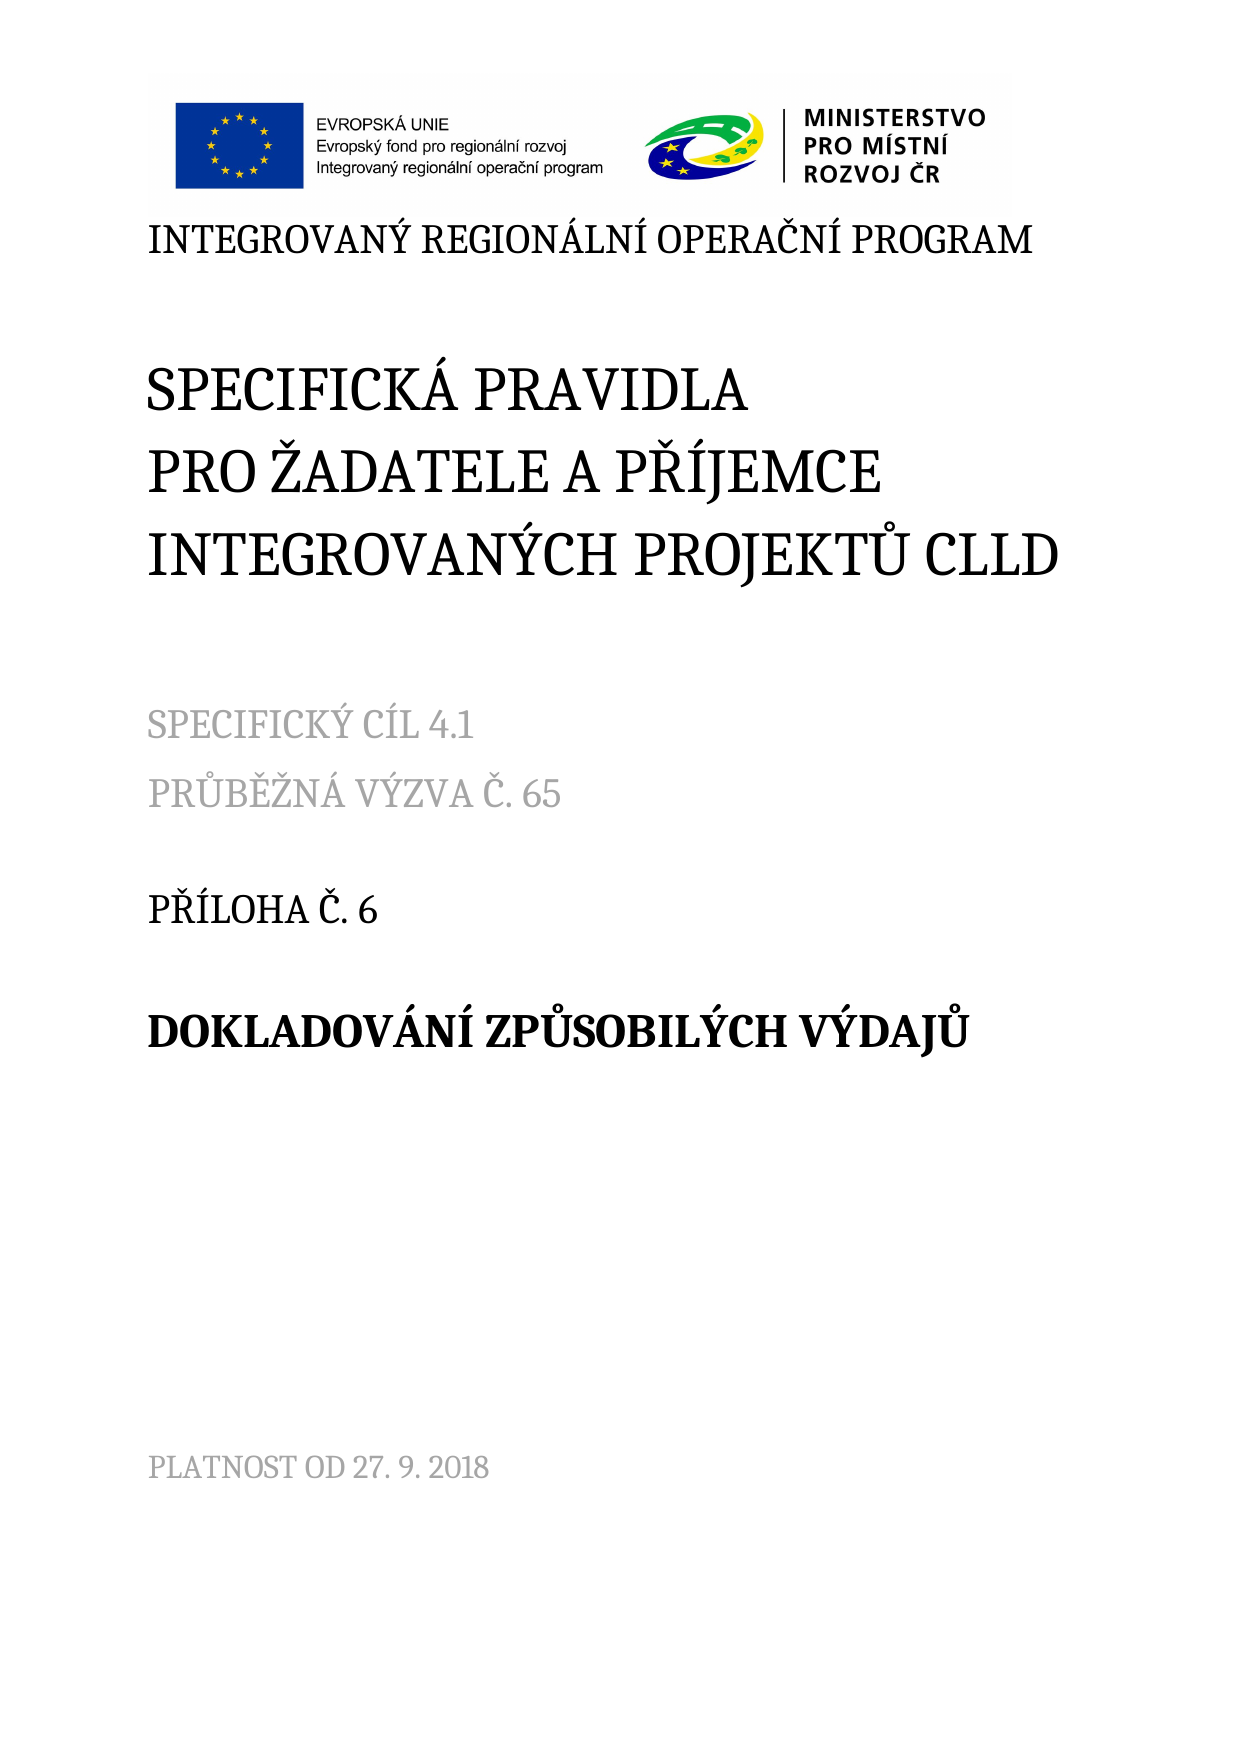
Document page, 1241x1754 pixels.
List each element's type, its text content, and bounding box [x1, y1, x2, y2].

text Specifická PRAVIDLA [148, 354, 1093, 426]
text INTEGROVANÝ REGIONÁLNÍ OPERAČNÍ PROGRAM [148, 216, 1093, 264]
text PŘÍLOHA Č. 6 [148, 886, 1093, 934]
text Dokladování způsobilých výdajů [148, 1005, 1093, 1060]
text PRO ŽADATELE A PŘÍJEMCE integrovanÝCH projektŮ CLLD [148, 437, 1093, 591]
text průběžná výzva Č. 65 [148, 770, 1093, 818]
text Specifický cíl 4.1 [148, 701, 1093, 749]
text pLATNOST OD 27. 9. 2018 [148, 1448, 1093, 1486]
picture [147, 73, 1013, 217]
